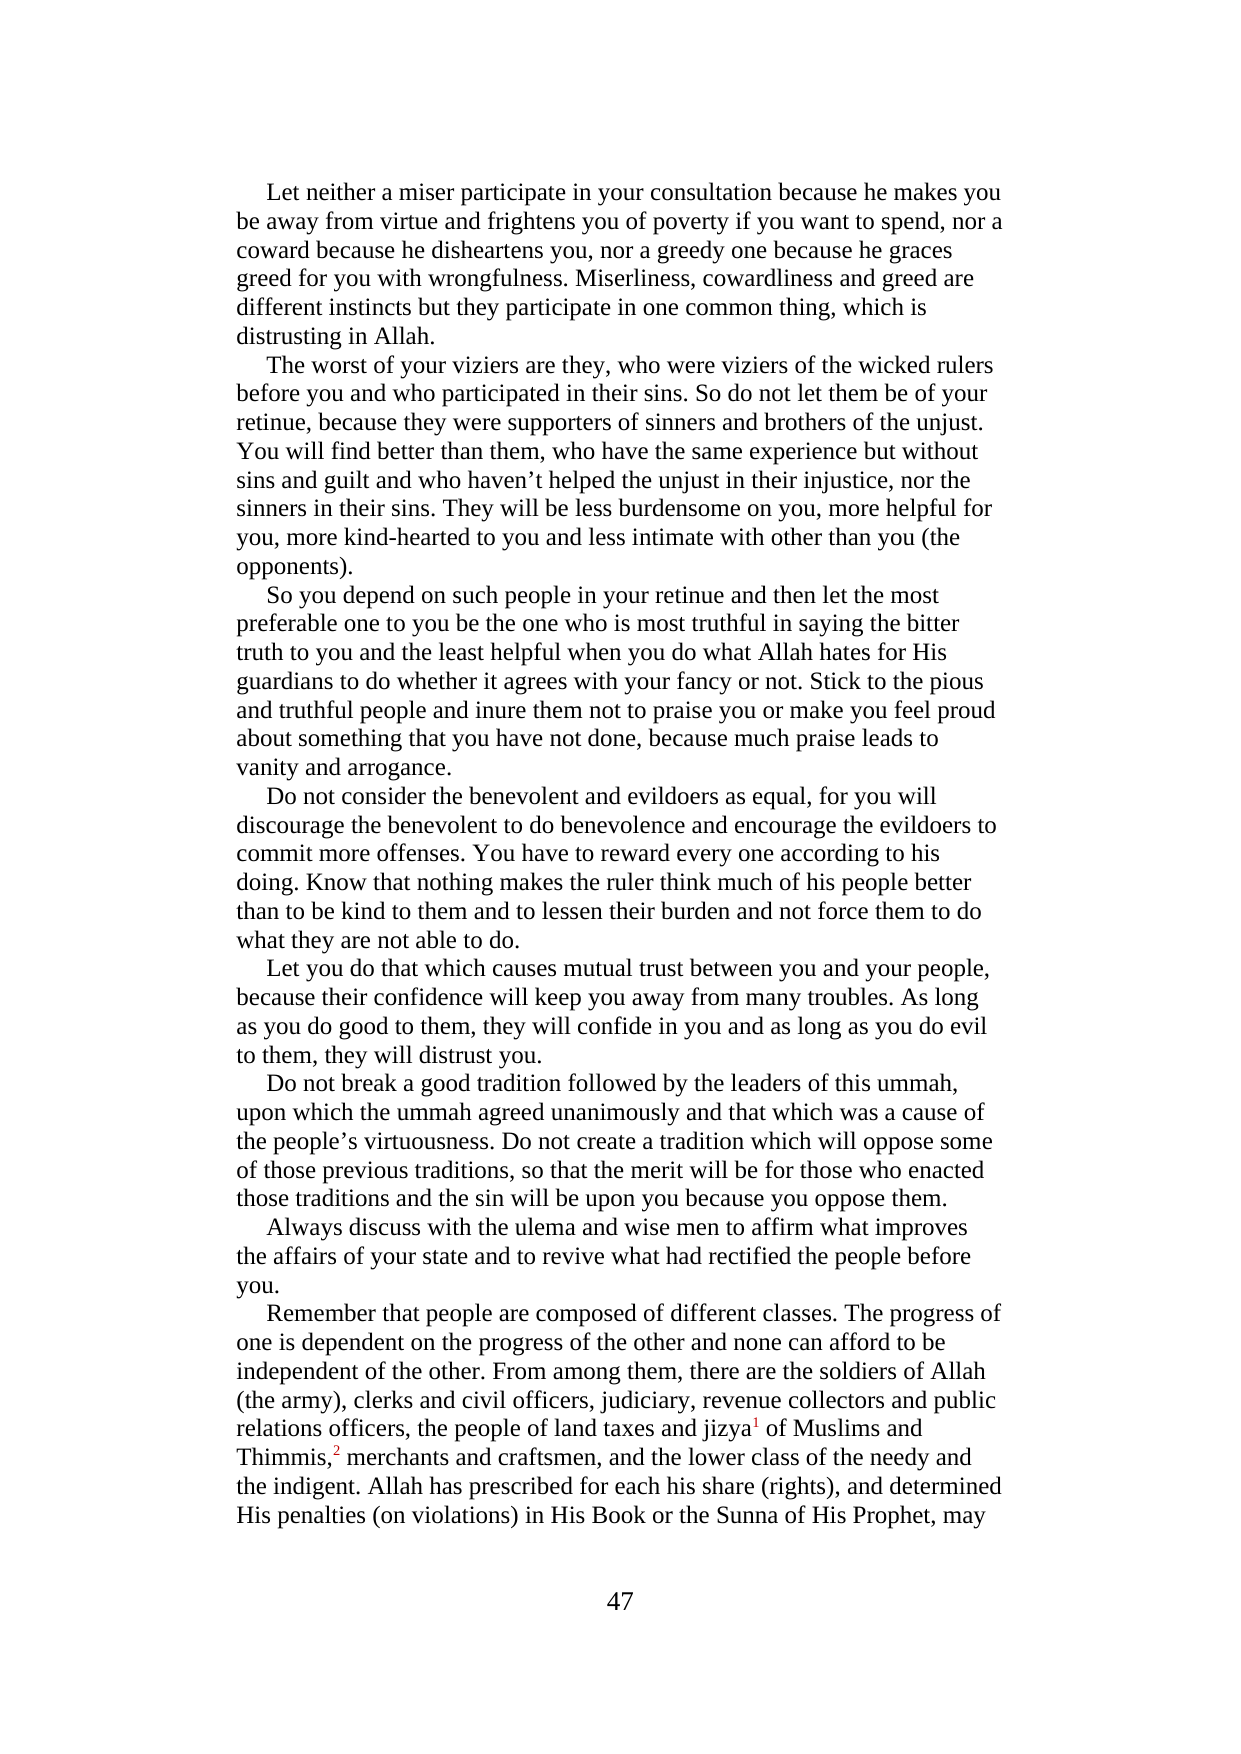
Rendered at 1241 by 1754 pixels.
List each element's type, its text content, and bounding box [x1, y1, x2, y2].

text The worst of your viziers are they, who were viziers of the wicked rulers before you and who participated in their sins. So do not let them be of your retinue, because they were supporters of sinners and brothers of the unjust. You will find better than them, who have the same experience but without sins and guilt and who haven’t helped the unjust in their injustice, nor the sinners in their sins. They will be less burdensome on you, more helpful for you, more kind-hearted to you and less intimate with other than you (the opponents). [236, 350, 1004, 580]
text Do not consider the benevolent and evildoers as equal, for you will discourage the benevolent to do benevolence and encourage the evildoers to commit more offenses. You have to reward every one according to his doing. Know that nothing makes the ruler think much of his people better than to be kind to them and to lessen their burden and not force them to do what they are not able to do. [236, 781, 1004, 953]
text Do not break a good tradition followed by the leaders of this ummah, upon which the ummah agreed unanimously and that which was a cause of the people’s virtuousness. Do not create a tradition which will oppose some of those previous traditions, so that the merit will be for those who enacted those traditions and the sin will be upon you because you oppose them. [236, 1068, 1004, 1212]
text Let you do that which causes mutual trust between you and your people, because their confidence will keep you away from many troubles. As long as you do good to them, they will confide in you and as long as you do evil to them, they will distrust you. [236, 953, 1004, 1068]
text Always discuss with the ulema and wise men to affirm what improves the affairs of your state and to revive what had rectified the people before you. [236, 1212, 1004, 1298]
text Let neither a miser participate in your consultation because he makes you be away from virtue and frightens you of poverty if you want to spend, nor a coward because he disheartens you, nor a greedy one because he graces greed for you with wrongfulness. Miserliness, cowardliness and greed are different instincts but they participate in one common thing, which is distrusting in Allah. [236, 177, 1004, 350]
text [236, 1298, 1004, 1528]
text So you depend on such people in your retinue and then let the most preferable one to you be the one who is most truthful in saying the bitter truth to you and the least helpful when you do what Allah hates for His guardians to do whether it agrees with your fancy or not. Stick to the pious and truthful people and inure them not to praise you or make you feel proud about something that you have not done, because much praise leads to vanity and arrogance. [236, 580, 1004, 781]
